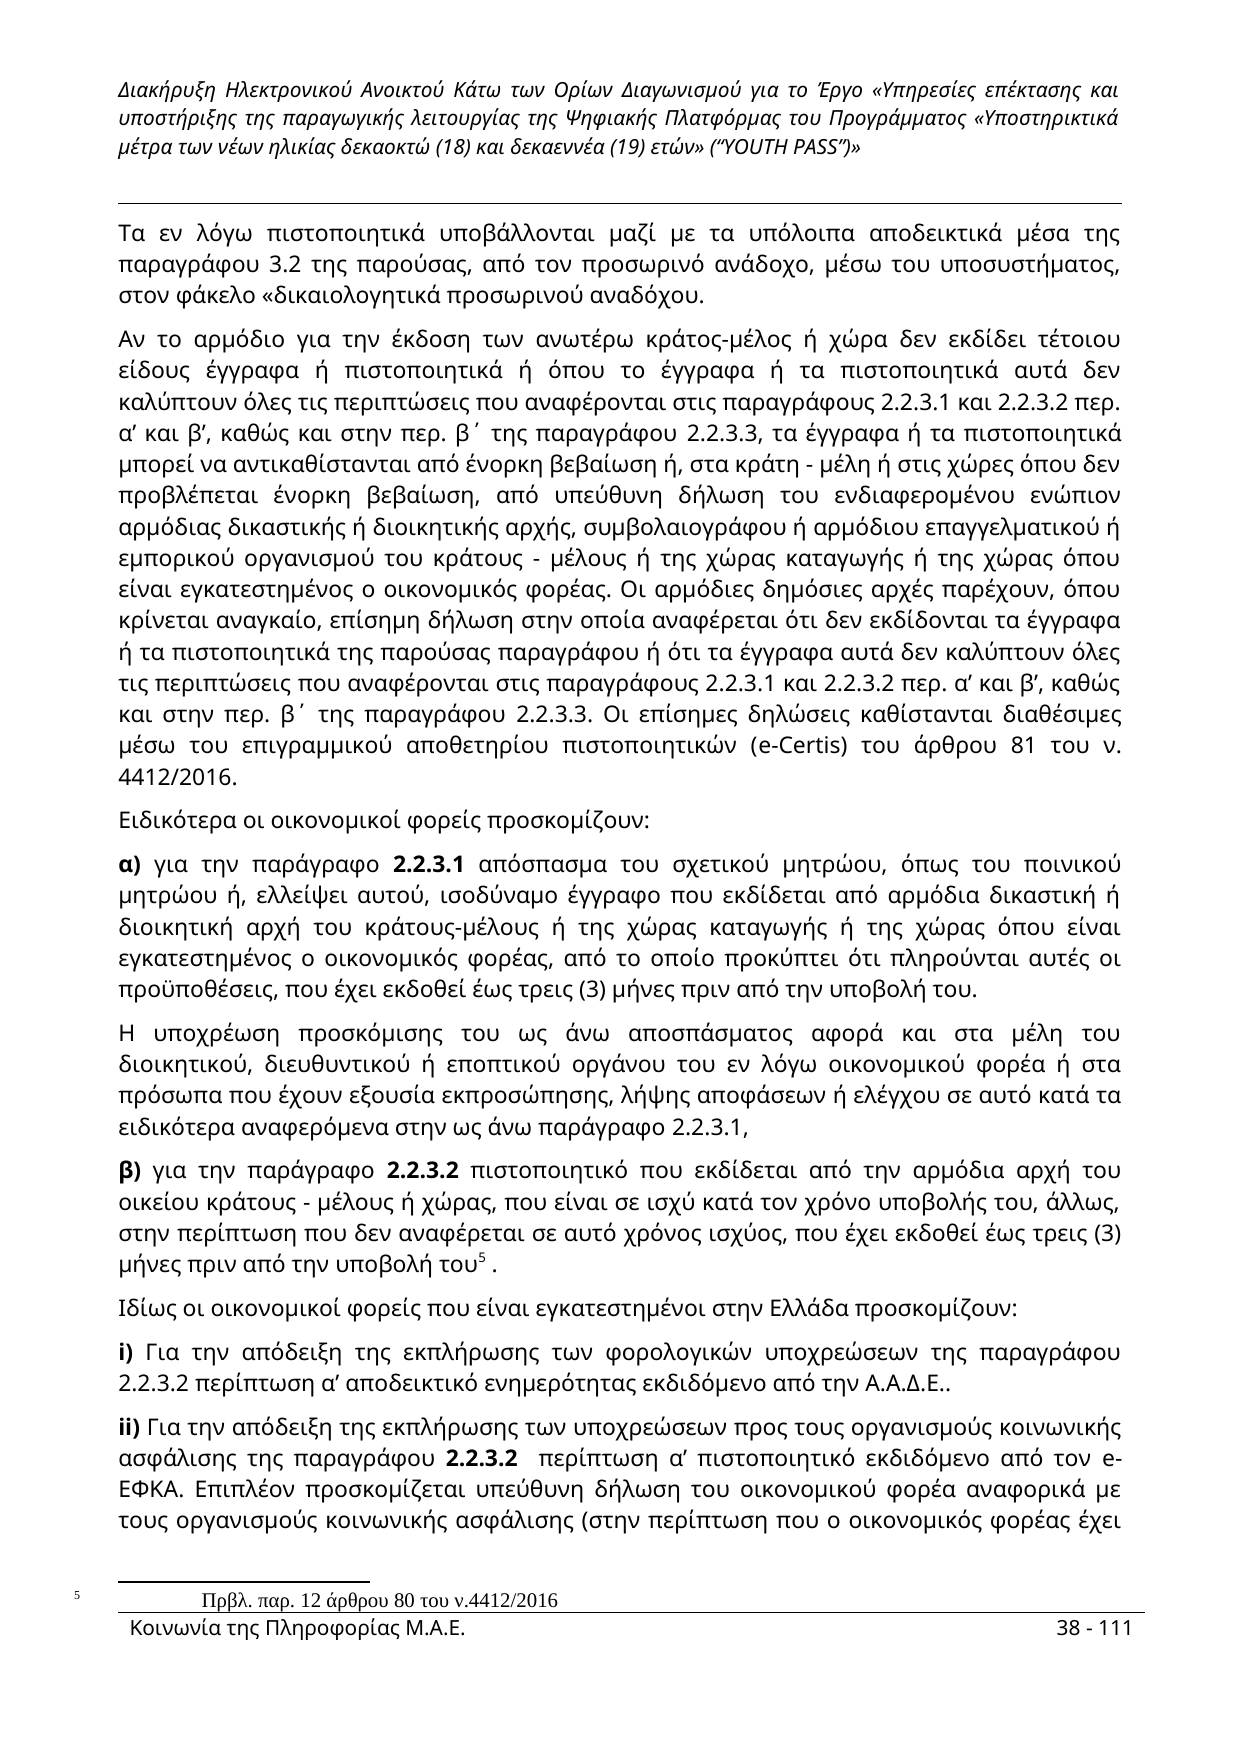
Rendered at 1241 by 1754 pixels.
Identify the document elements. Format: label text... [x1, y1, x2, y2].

text Ειδικότερα οι οικονομικοί φορείς προσκομίζουν: [118, 804, 1122, 836]
text Η υποχρέωση προσκόμισης του ως άνω αποσπάσματος αφορά και στα μέλη του διοικητικού, διευθυντικού ή εποπτικού οργάνου του εν λόγω οικονομικού φορέα ή στα πρόσωπα που έχουν εξουσία εκπροσώπησης, λήψης αποφάσεων ή ελέγχου σε αυτό κατά τα ειδικότερα αναφερόμενα στην ως άνω παράγραφο 2.2.3.1, [118, 1017, 1122, 1142]
text Τα εν λόγω πιστοποιητικά υποβάλλονται μαζί με τα υπόλοιπα αποδεικτικά μέσα της παραγράφου 3.2 της παρούσας, από τον προσωρινό ανάδοχο, μέσω του υποσυστήματος, στον φάκελο «δικαιολογητικά προσωρινού αναδόχου. [118, 217, 1122, 311]
text α) για την παράγραφο 2.2.3.1 απόσπασμα του σχετικού μητρώου, όπως του ποινικού μητρώου ή, ελλείψει αυτού, ισοδύναμο έγγραφο που εκδίδεται από αρμόδια δικαστική ή διοικητική αρχή του κράτους-μέλους ή της χώρας καταγωγής ή της χώρας όπου είναι εγκατεστημένος ο οικονομικός φορέας, από το οποίο προκύπτει ότι πληρούνται αυτές οι προϋποθέσεις, που έχει εκδοθεί έως τρεις (3) μήνες πριν από την υποβολή του. [118, 848, 1122, 1004]
text Ιδίως οι οικονομικοί φορείς που είναι εγκατεστημένοι στην Ελλάδα προσκομίζουν: [118, 1292, 1122, 1323]
text β) για την παράγραφο 2.2.3.2 πιστοποιητικό που εκδίδεται από την αρμόδια αρχή του οικείου κράτους - μέλους ή χώρας, που είναι σε ισχύ κατά τον χρόνο υποβολής του, άλλως, στην περίπτωση που δεν αναφέρεται σε αυτό χρόνος ισχύος, που έχει εκδοθεί έως τρεις (3) μήνες πριν από την υποβολή του . [118, 1154, 1122, 1279]
text Αν το αρμόδιο για την έκδοση των ανωτέρω κράτος-μέλος ή χώρα δεν εκδίδει τέτοιου είδους έγγραφα ή πιστοποιητικά ή όπου το έγγραφα ή τα πιστοποιητικά αυτά δεν καλύπτουν όλες τις περιπτώσεις που αναφέρονται στις παραγράφους 2.2.3.1 και 2.2.3.2 περ. α’ και β’, καθώς και στην περ. β΄ της παραγράφου 2.2.3.3, τα έγγραφα ή τα πιστοποιητικά μπορεί να αντικαθίστανται από ένορκη βεβαίωση ή, στα κράτη - μέλη ή στις χώρες όπου δεν προβλέπεται ένορκη βεβαίωση, από υπεύθυνη δήλωση του ενδιαφερομένου ενώπιον αρμόδιας δικαστικής ή διοικητικής αρχής, συμβολαιογράφου ή αρμόδιου επαγγελματικού ή εμπορικού οργανισμού του κράτους - μέλους ή της χώρας καταγωγής ή της χώρας όπου είναι εγκατεστημένος ο οικονομικός φορέας. Οι αρμόδιες δημόσιες αρχές παρέχουν, όπου κρίνεται αναγκαίο, επίσημη δήλωση στην οποία αναφέρεται ότι δεν εκδίδονται τα έγγραφα ή τα πιστοποιητικά της παρούσας παραγράφου ή ότι τα έγγραφα αυτά δεν καλύπτουν όλες τις περιπτώσεις που αναφέρονται στις παραγράφους 2.2.3.1 και 2.2.3.2 περ. α’ και β’, καθώς και στην περ. β΄ της παραγράφου 2.2.3.3. Οι επίσημες δηλώσεις καθίστανται διαθέσιμες μέσω του επιγραμμικού αποθετηρίου πιστοποιητικών (e-Certis) του άρθρου 81 του ν. 4412/2016. [118, 323, 1122, 792]
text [118, 1411, 1122, 1536]
text i) Για την απόδειξη της εκπλήρωσης των φορολογικών υποχρεώσεων της παραγράφου 2.2.3.2 περίπτωση α’ αποδεικτικό ενημερότητας εκδιδόμενο από την Α.Α.Δ.Ε.. [118, 1336, 1122, 1398]
